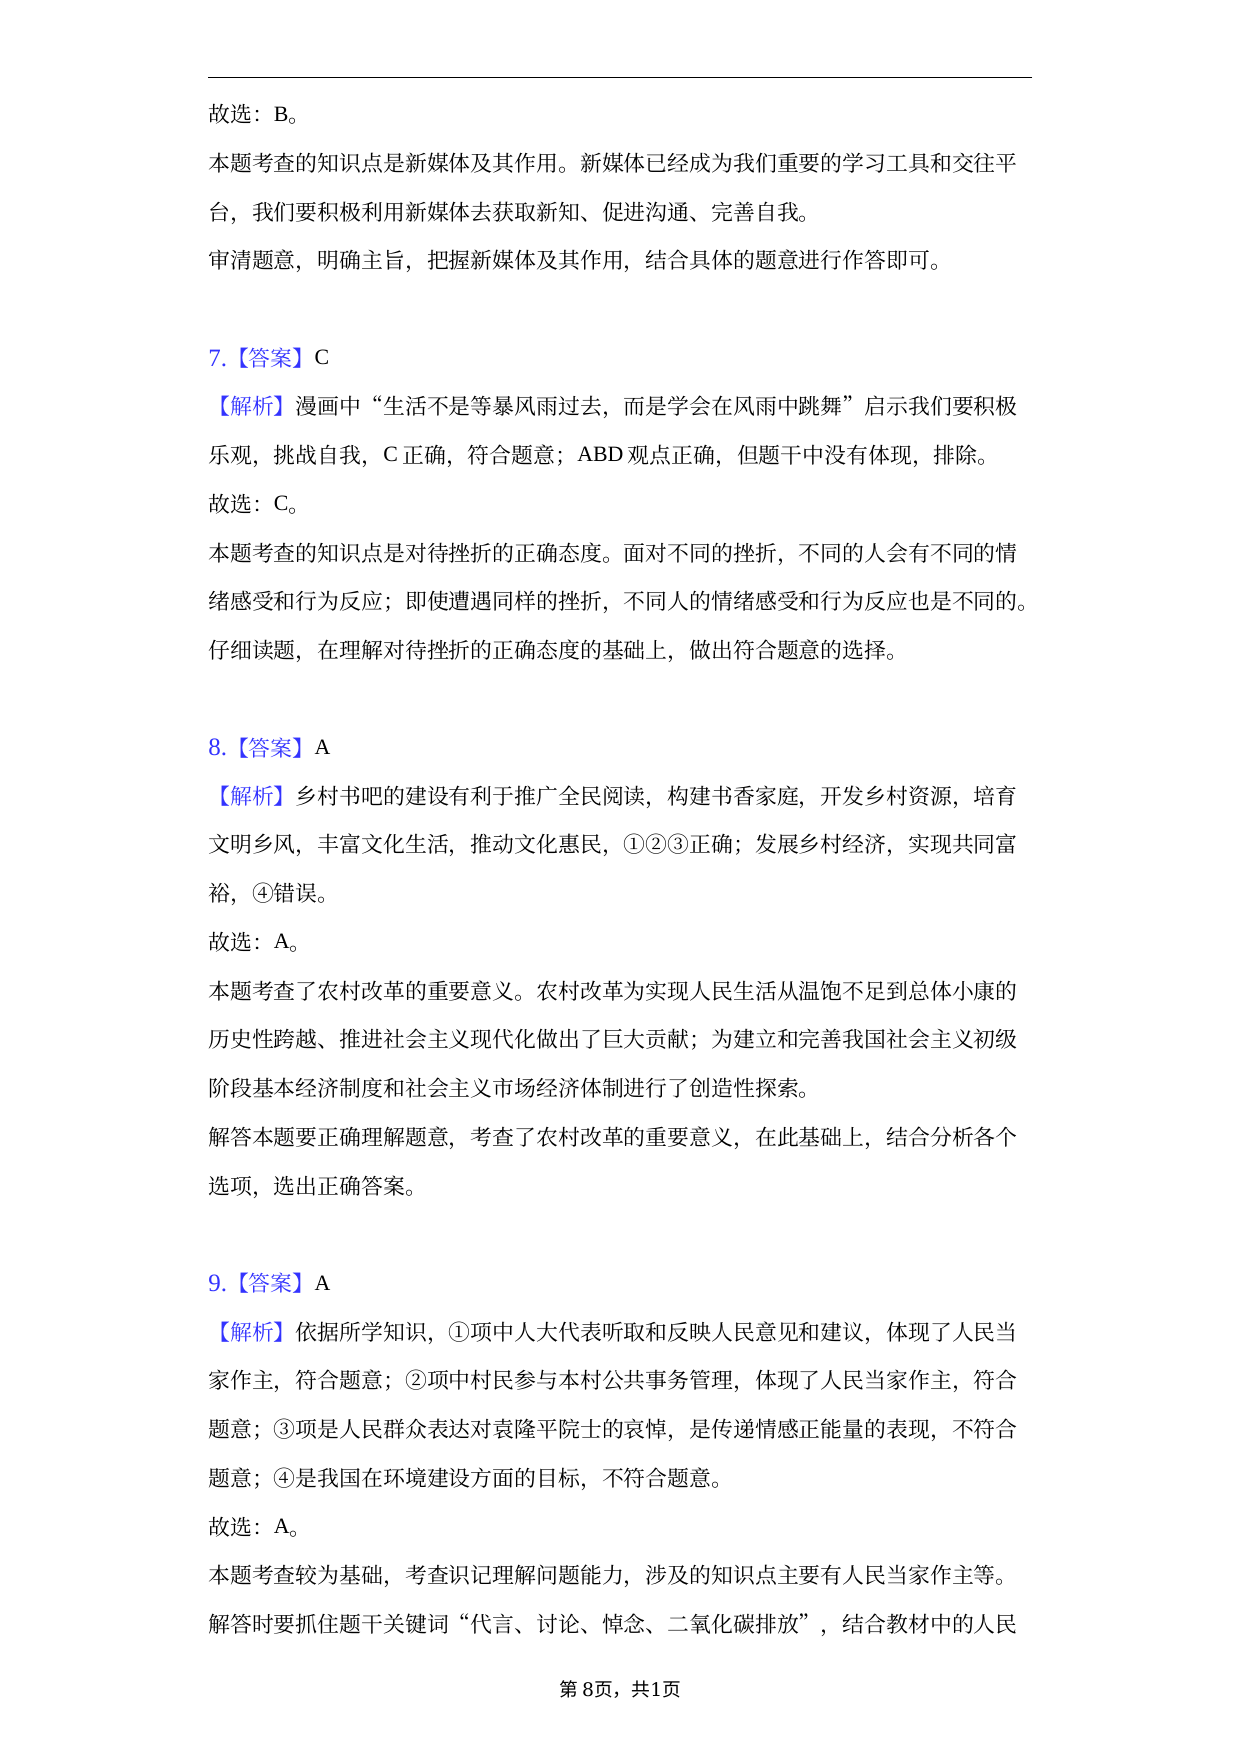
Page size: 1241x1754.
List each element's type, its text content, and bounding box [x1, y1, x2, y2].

text 9.【答案】A [208, 1266, 1032, 1298]
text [208, 1314, 1032, 1639]
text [208, 97, 1032, 324]
text 8.【答案】A [208, 730, 1032, 763]
text 【解析】乡村书吧的建设有利于推广全民阅读，构建书香家庭，开发乡村资源，培育文明乡风，丰富文化生活，推动文化惠民，①②③正确；发展乡村经济，实现共同富裕，④错误。 故选：A。 本题考查了农村改革的重要意义。农村改革为实现人民生活从温饱不足到总体小康的历史性跨越、推进社会主义现代化做出了巨大贡献；为建立和完善我国社会主义初级阶段基本经济制度和社会主义市场经济体制进行了创造性探索。 解答本题要正确理解题意，考查了农村改革的重要意义，在此基础上，结合分析各个选项，选出正确答案。 [208, 778, 1032, 1250]
text 7.【答案】C [208, 341, 1032, 373]
text 【解析】漫画中“生活不是等暴风雨过去，而是学会在风雨中跳舞”启示我们要积极乐观，挑战自我，C正确，符合题意；ABD观点正确，但题干中没有体现，排除。 故选：C。 本题考查的知识点是对待挫折的正确态度。面对不同的挫折，不同的人会有不同的情绪感受和行为反应；即使遭遇同样的挫折，不同人的情绪感受和行为反应也是不同的。 仔细读题，在理解对待挫折的正确态度的基础上，做出符合题意的选择。 [208, 389, 1032, 714]
